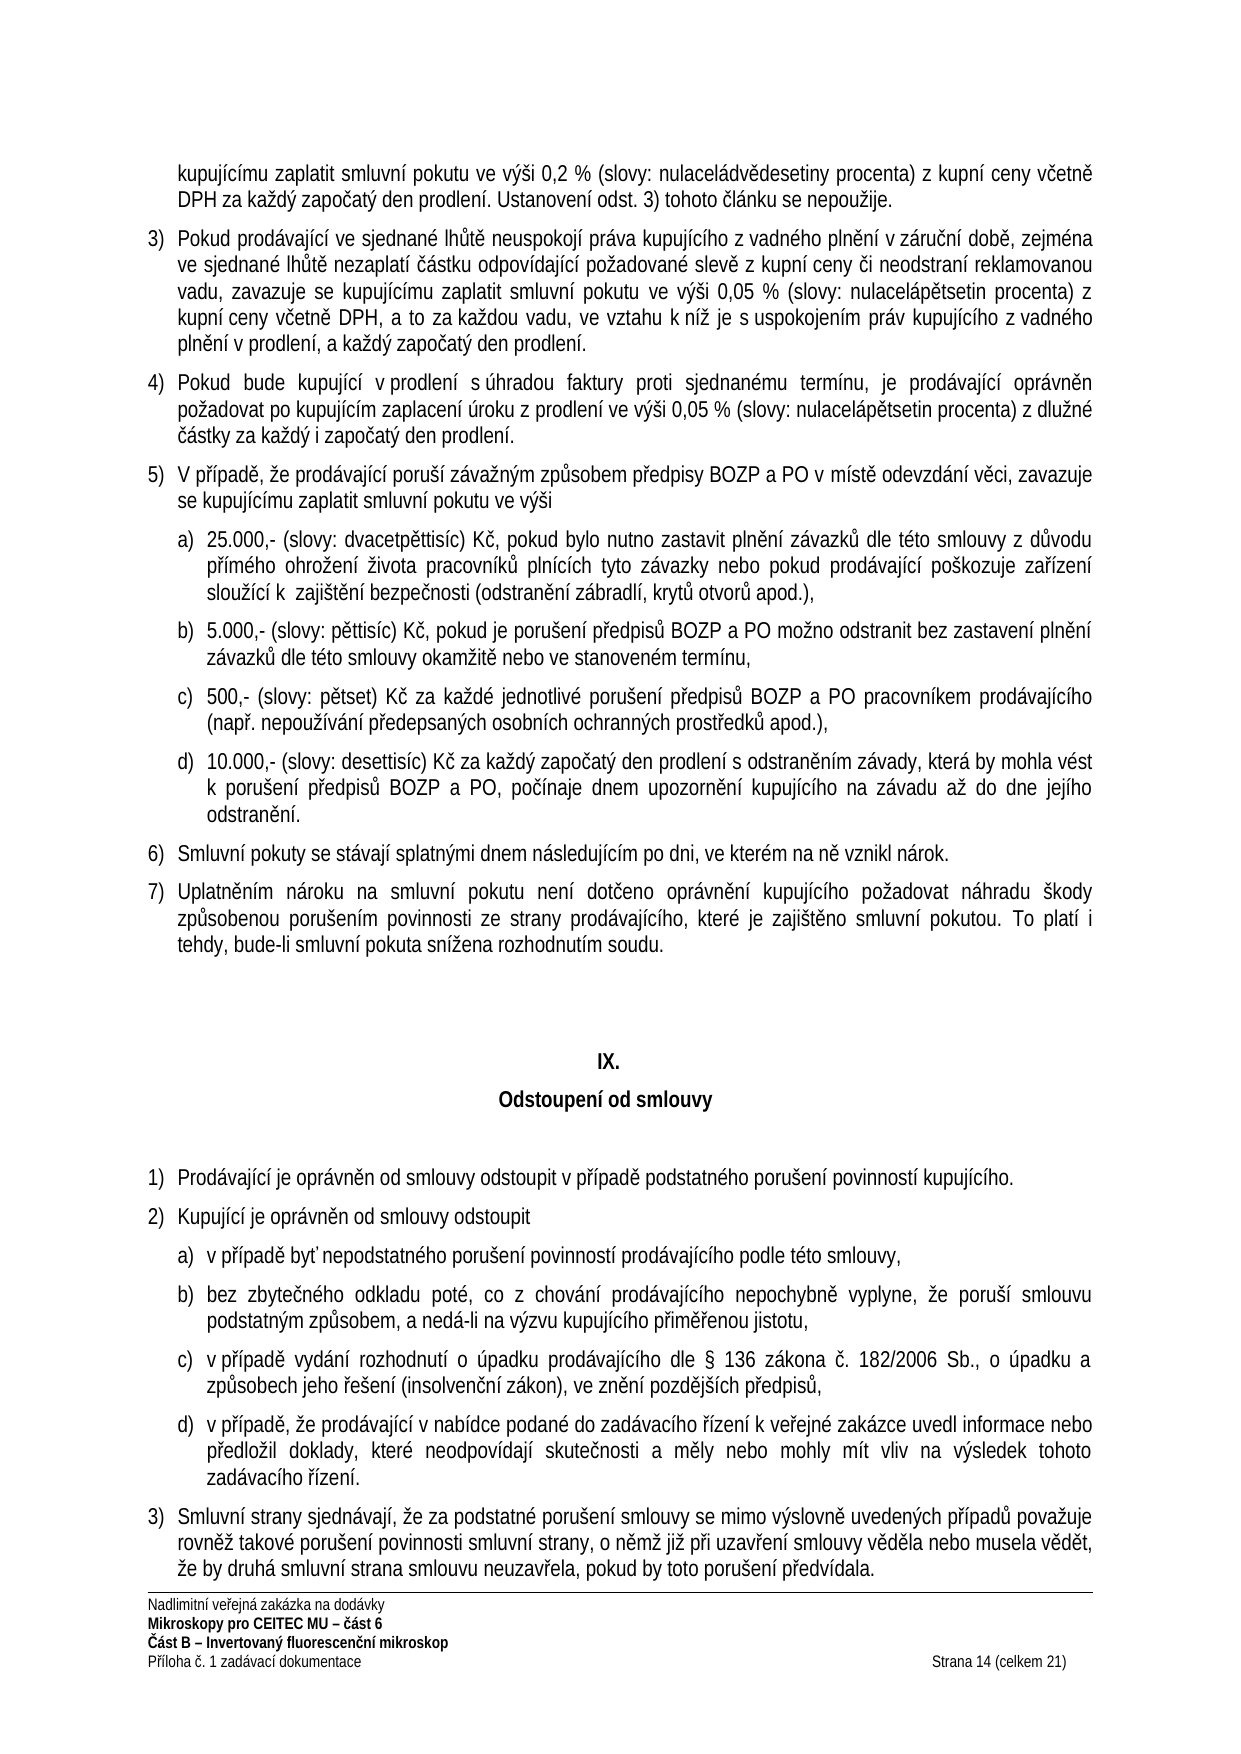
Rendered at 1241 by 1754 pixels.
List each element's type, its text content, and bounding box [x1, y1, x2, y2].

list bez zbytečného odkladu poté, co z chování prodávajícího nepochybně vyplyne, že poruší smlouvu podstatným způsobem, a nedá-li na výzvu kupujícího přiměřenou jistotu, [177, 1281, 1093, 1333]
list 10.000,- (slovy: desettisíc) Kč za každý započatý den prodlení s odstraněním závady, která by mohla vést k porušení předpisů BOZP a PO, počínaje dnem upozornění kupujícího na závadu až do dne jejího odstranění. [177, 748, 1093, 827]
list Smluvní strany sjednávají, že za podstatné porušení smlouvy se mimo výslovně uvedených případů považuje rovněž takové porušení povinnosti smluvní strany, o němž již při uzavření smlouvy věděla nebo musela vědět, že by druhá smluvní strana smlouvu neuzavřela, pokud by toto porušení předvídala. [148, 1503, 1093, 1582]
list v případě vydání rozhodnutí o úpadku prodávajícího dle § 136 zákona č. 182/2006 Sb., o úpadku a způsobech jeho řešení (insolvenční zákon), ve znění pozdějších předpisů, [177, 1346, 1093, 1399]
list v případě byť nepodstatného porušení povinností prodávajícího podle této smlouvy, [177, 1242, 1093, 1268]
list 25.000,- (slovy: dvacetpěttisíc) Kč, pokud bylo nutno zastavit plnění závazků dle této smlouvy z důvodu přímého ohrožení života pracovníků plnících tyto závazky nebo pokud prodávající poškozuje zařízení sloužící k zajištění bezpečnosti (odstranění zábradlí, krytů otvorů apod.), [177, 526, 1093, 605]
text Odstoupení od smlouvy [118, 1086, 1093, 1113]
list v případě, že prodávající v nabídce podané do zadávacího řízení k veřejné zakázce uvedl informace nebo předložil doklady, které neodpovídají skutečnosti a měly nebo mohly mít vliv na výsledek tohoto zadávacího řízení. [177, 1411, 1093, 1490]
list Kupující je oprávněn od smlouvy odstoupit [148, 1203, 1093, 1229]
list Smluvní pokuty se stávají splatnými dnem následujícím po dni, ve kterém na ně vznikl nárok. [148, 839, 1093, 866]
list Prodávající je oprávněn od smlouvy odstoupit v případě podstatného porušení povinností kupujícího. [148, 1164, 1093, 1191]
list Uplatněním nároku na smluvní pokutu není dotčeno oprávnění kupujícího požadovat náhradu škody způsobenou porušením povinnosti ze strany prodávajícího, které je zajištěno smluvní pokutou. To platí i tehdy, bude-li smluvní pokuta snížena rozhodnutím soudu. [148, 878, 1093, 957]
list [148, 160, 1093, 212]
list Pokud bude kupující v prodlení s úhradou faktury proti sjednanému termínu, je prodávající oprávněn požadovat po kupujícím zaplacení úroku z prodlení ve výši 0,05 % (slovy: nulacelápětsetin procenta) z dlužné částky za každý i započatý den prodlení. [148, 369, 1093, 448]
list Pokud prodávající ve sjednané lhůtě neuspokojí práva kupujícího z vadného plnění v záruční době, zejména ve sjednané lhůtě nezaplatí částku odpovídající požadované slevě z kupní ceny či neodstraní reklamovanou vadu, zavazuje se kupujícímu zaplatit smluvní pokutu ve výši 0,05 % (slovy: nulacelápětsetin procenta) z kupní ceny včetně DPH, a to za každou vadu, ve vztahu k níž je s uspokojením práv kupujícího z vadného plnění v prodlení, a každý započatý den prodlení. [148, 225, 1093, 357]
list V případě, že prodávající poruší závažným způsobem předpisy BOZP a PO v místě odevzdání věci, zavazuje se kupujícímu zaplatit smluvní pokutu ve výši [148, 461, 1093, 513]
list 5.000,- (slovy: pěttisíc) Kč, pokud je porušení předpisů BOZP a PO možno odstranit bez zastavení plnění závazků dle této smlouvy okamžitě nebo ve stanoveném termínu, [177, 617, 1093, 670]
list 500,- (slovy: pětset) Kč za každé jednotlivé porušení předpisů BOZP a PO pracovníkem prodávajícího (např. nepoužívání předepsaných osobních ochranných prostředků apod.), [177, 683, 1093, 735]
